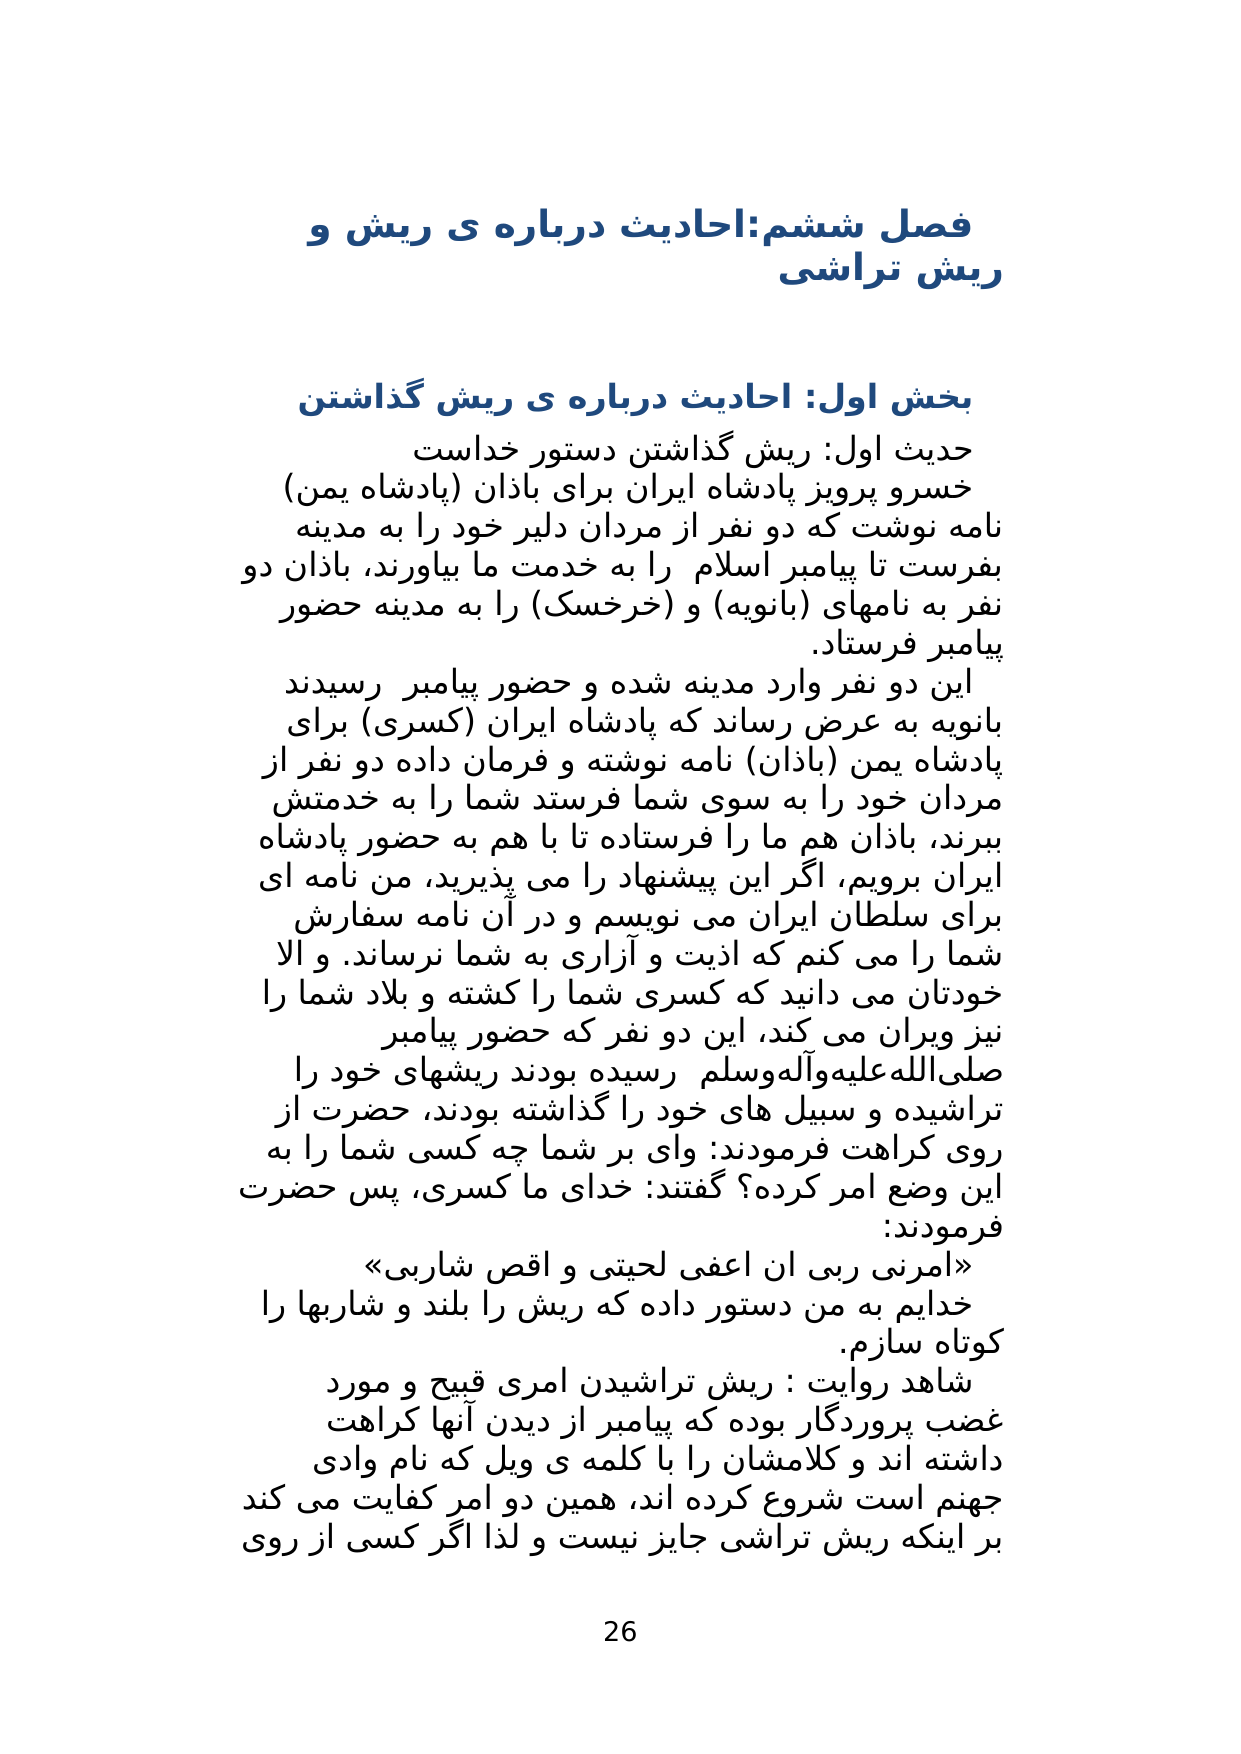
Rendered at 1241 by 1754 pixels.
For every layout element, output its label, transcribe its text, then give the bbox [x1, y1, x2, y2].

text «امرنی ربی ان اعفی لحیتی و اقص شاربی» [236, 1245, 1004, 1284]
text این دو نفر وارد مدینه شده و حضور پیامبر رسیدند بانویه به عرض رساند که پادشاه ایران (کسری) برای پادشاه یمن (باذان) نامه نوشته و فرمان داده دو نفر از مردان خود را به سوی شما فرستد شما را به خدمتش ببرند، باذان هم ما را فرستاده تا با هم به حضور پادشاه ایران برویم، اگر این پیشنهاد را می پذیرید، من نامه ای برای سلطان ایران می نویسم و در آن نامه سفارش شما را می کنم که اذیت و آزاری به شما نرساند. و الا خودتان می دانید که کسری شما را کشته و بلاد شما را نیز ویران می کند، این دو نفر که حضور پیامبر صلى‌الله‌عليه‌وآله‌وسلم رسیده بودند ریشهای خود را تراشیده و سبیل های خود را گذاشته بودند، حضرت از روی کراهت فرمودند: وای بر شما چه کسی شما را به این وضع امر کرده؟ گفتند: خدای ما کسری، پس حضرت فرمودند: [236, 662, 1004, 1245]
text حدیث اول: ریش گذاشتن دستور خداست [236, 429, 1004, 468]
text خدایم به من دستور داده که ریش را بلند و شاربها را کوتاه سازم. [236, 1284, 1004, 1362]
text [236, 1362, 1004, 1556]
text خسرو پرویز پادشاه ایران برای باذان (پادشاه یمن) نامه نوشت که دو نفر از مردان دلیر خود را به مدینه بفرست تا پیامبر اسلام را به خدمت ما بیاورند، باذان دو نفر به نامهای (بانویه) و (خرخسک) را به مدینه حضور پیامبر فرستاد. [236, 468, 1004, 662]
subtitle فصل ششم:احادیث درباره ی ریش و ریش تراشی [236, 202, 1004, 289]
subtitle بخش اول: احادیث درباره ی ریش گذاشتن [236, 378, 1004, 417]
